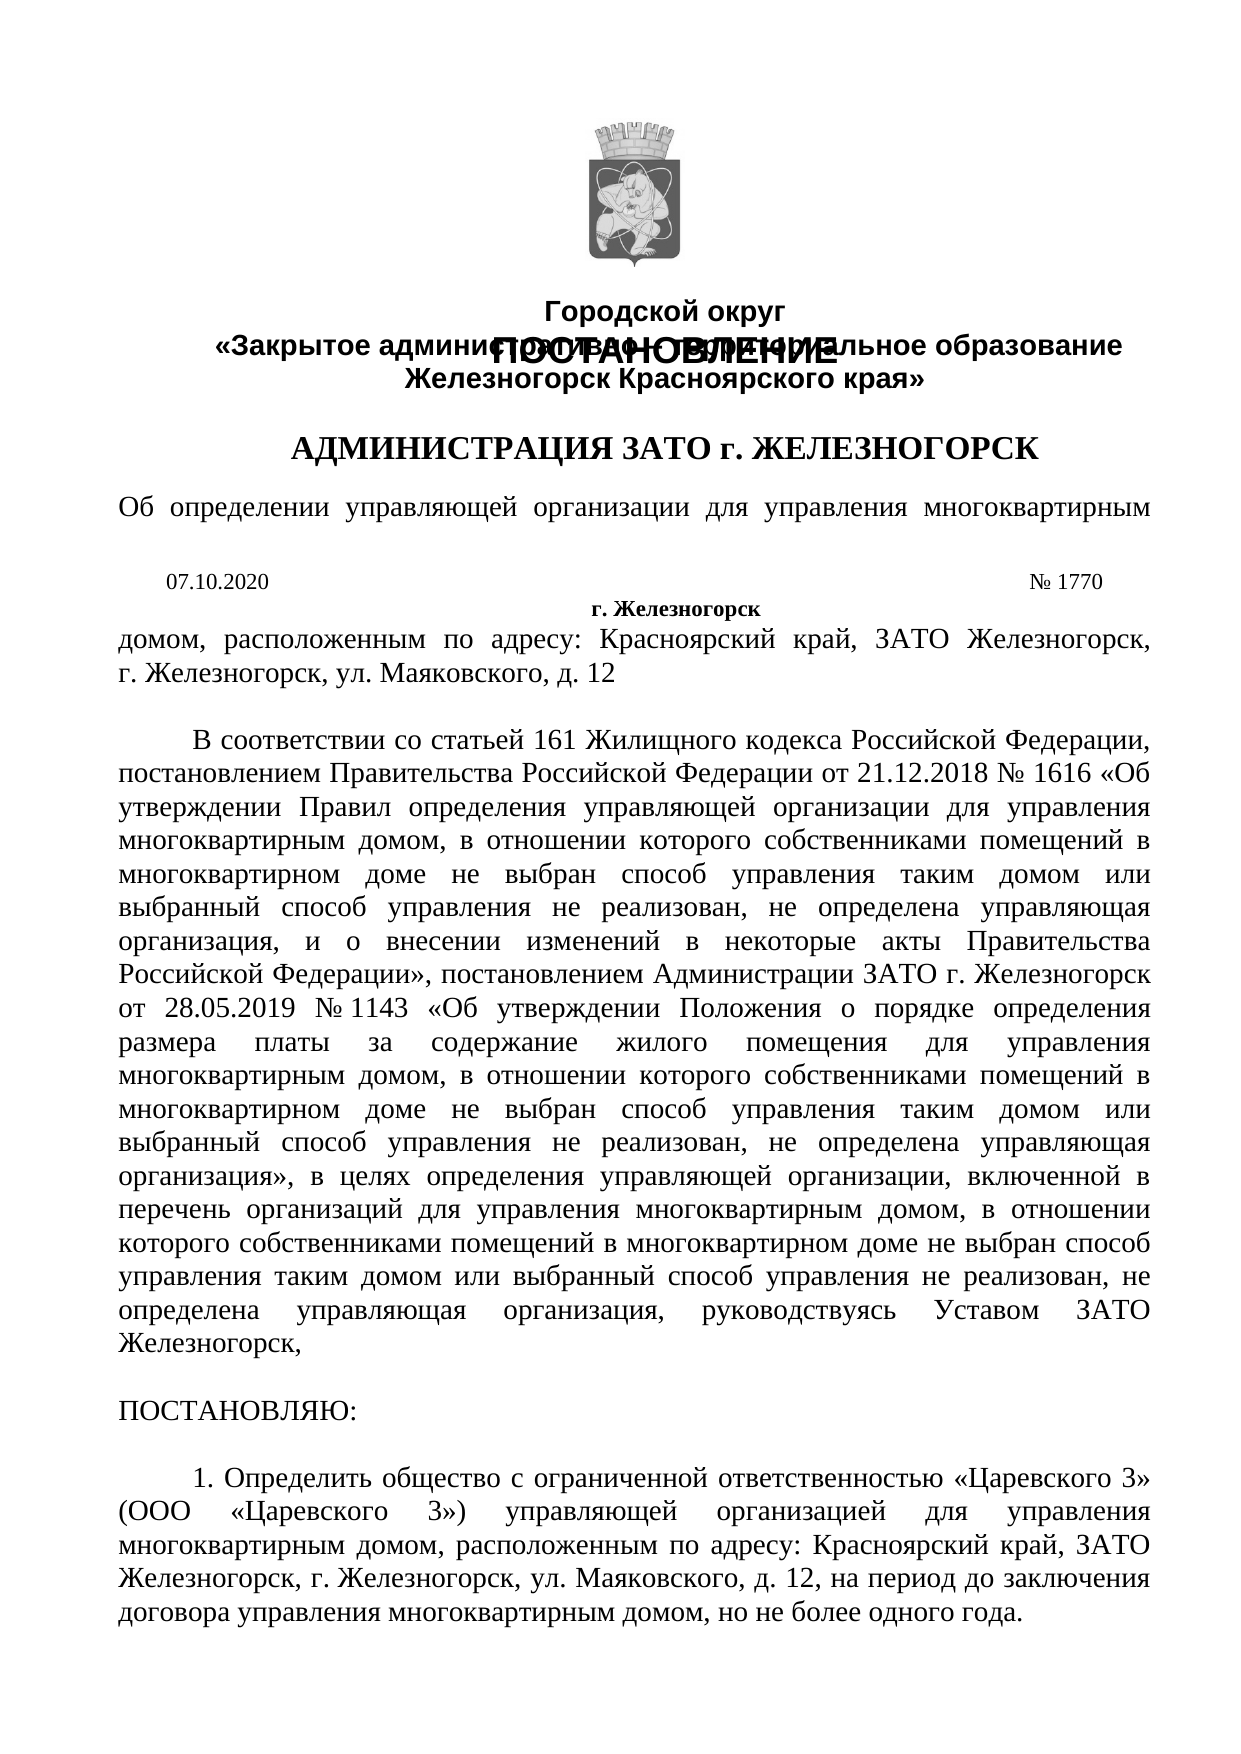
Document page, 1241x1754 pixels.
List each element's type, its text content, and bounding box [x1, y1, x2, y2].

text г. Железногорск [166, 595, 1186, 621]
text 07.10.2020 № 1770 [166, 568, 1186, 595]
text В соответствии со статьей 161 Жилищного кодекса Российской Федерации, постановлением Правительства Российской Федерации от 21.12.2018 № 1616 «Об утверждении Правил определения управляющей организации для управления многоквартирным домом, в отношении которого собственниками помещений в многоквартирном доме не выбран способ управления таким домом или выбранный способ управления не реализован, не определена управляющая организация, и о внесении изменений в некоторые акты Правительства Российской Федерации», постановлением Администрации ЗАТО г. Железногорск от 28.05.2019 № 1143 «Об утверждении Положения о порядке определения размера платы за содержание жилого помещения для управления многоквартирным домом, в отношении которого собственниками помещений в многоквартирном доме не выбран способ управления таким домом или выбранный способ управления не реализован, не определена управляющая организация», в целях определения управляющей организации, включенной в перечень организаций для управления многоквартирным домом, в отношении которого собственниками помещений в многоквартирном доме не выбран способ управления таким домом или выбранный способ управления не реализован, не определена управляющая организация, руководствуясь Уставом ЗАТО Железногорск, [118, 722, 1152, 1359]
text Городской округ [149, 294, 1180, 328]
title 1. Определить общество с ограниченной ответственностью «Царевского 3» (ООО «Царевского 3») управляющей организацией для управления многоквартирным домом, расположенным по адресу: Красноярский край, ЗАТО Железногорск, г. Железногорск, ул. Маяковского, д. 12, на период до заключения договора управления многоквартирным домом, но не более одного года. [118, 1460, 1152, 1627]
text «Закрытое административно – территориальное образование Железногорск Красноярского края» [149, 371, 1180, 395]
title Об определении управляющей организации для управления многоквартирным домом, расположенным по адресу: Красноярский край, ЗАТО Железногорск, г. Железногорск, ул. Маяковского, д. 12 [118, 380, 1152, 688]
title ПОСТАНОВЛЯЮ: [118, 1393, 1152, 1426]
subtitle АДМИНИСТРАЦИЯ ЗАТО г. ЖЕЛЕЗНОГОРСК [149, 428, 1180, 467]
text ПОСТАНОВЛЕНИЕ [149, 328, 1180, 371]
